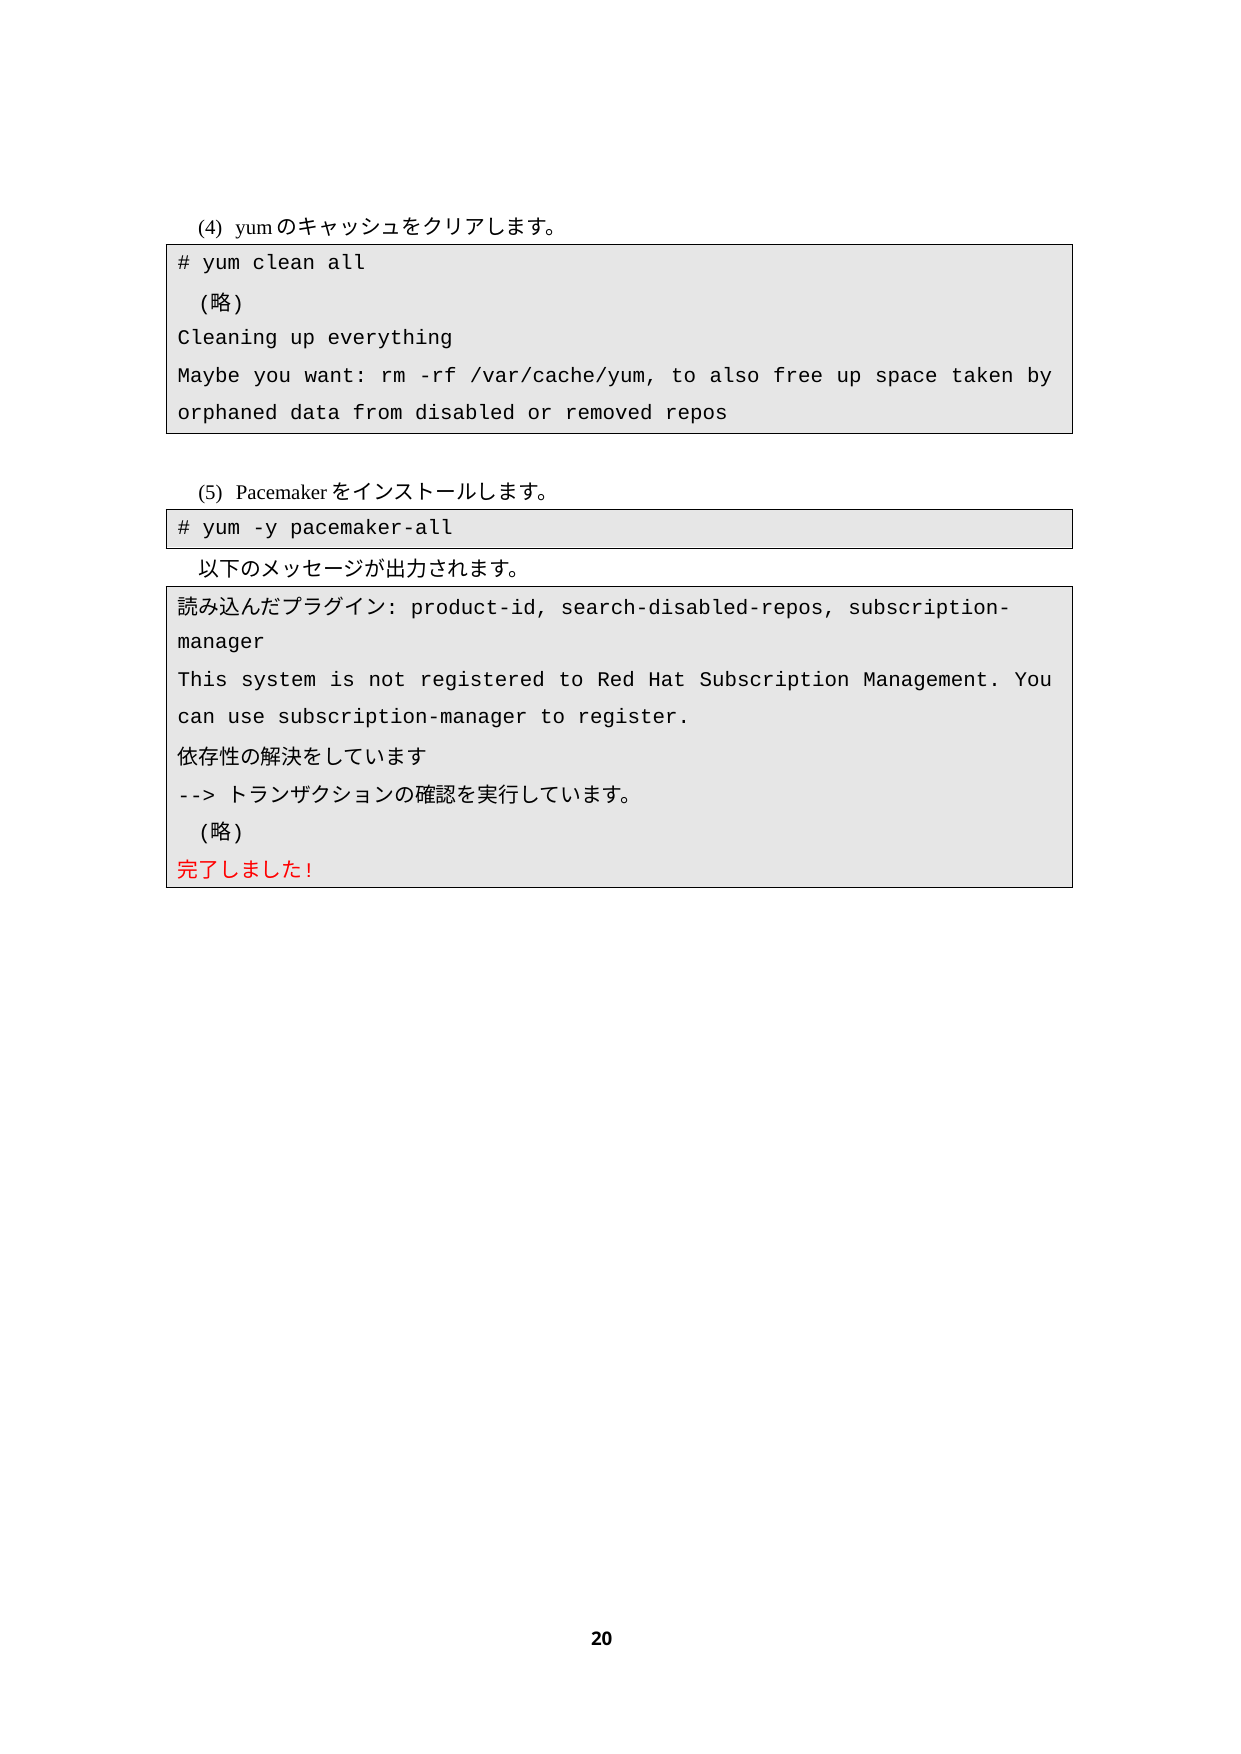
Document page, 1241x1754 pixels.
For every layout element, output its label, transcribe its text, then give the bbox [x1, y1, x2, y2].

table_header 読み込んだプラグイン: product-id, search-disabled-repos, subscription-manager This system is not registered to Red Hat Subscription Management. You can use subscription-manager to register. 依存性の解決をしています --> トランザクションの確認を実行しています。 (略) 完了しました! [167, 587, 1072, 887]
table_header # yum clean all (略) Cleaning up everything Maybe you want: rm -rf /var/cache/yum, to also free up space taken by orphaned data from disabled or removed repos [167, 245, 1072, 433]
list yumのキャッシュをクリアします。 [198, 207, 1054, 244]
text 以下のメッセージが出力されます。 [177, 549, 1054, 586]
table_header # yum -y pacemaker-all [167, 510, 1072, 547]
list Pacemakerをインストールします。 [198, 471, 1054, 509]
